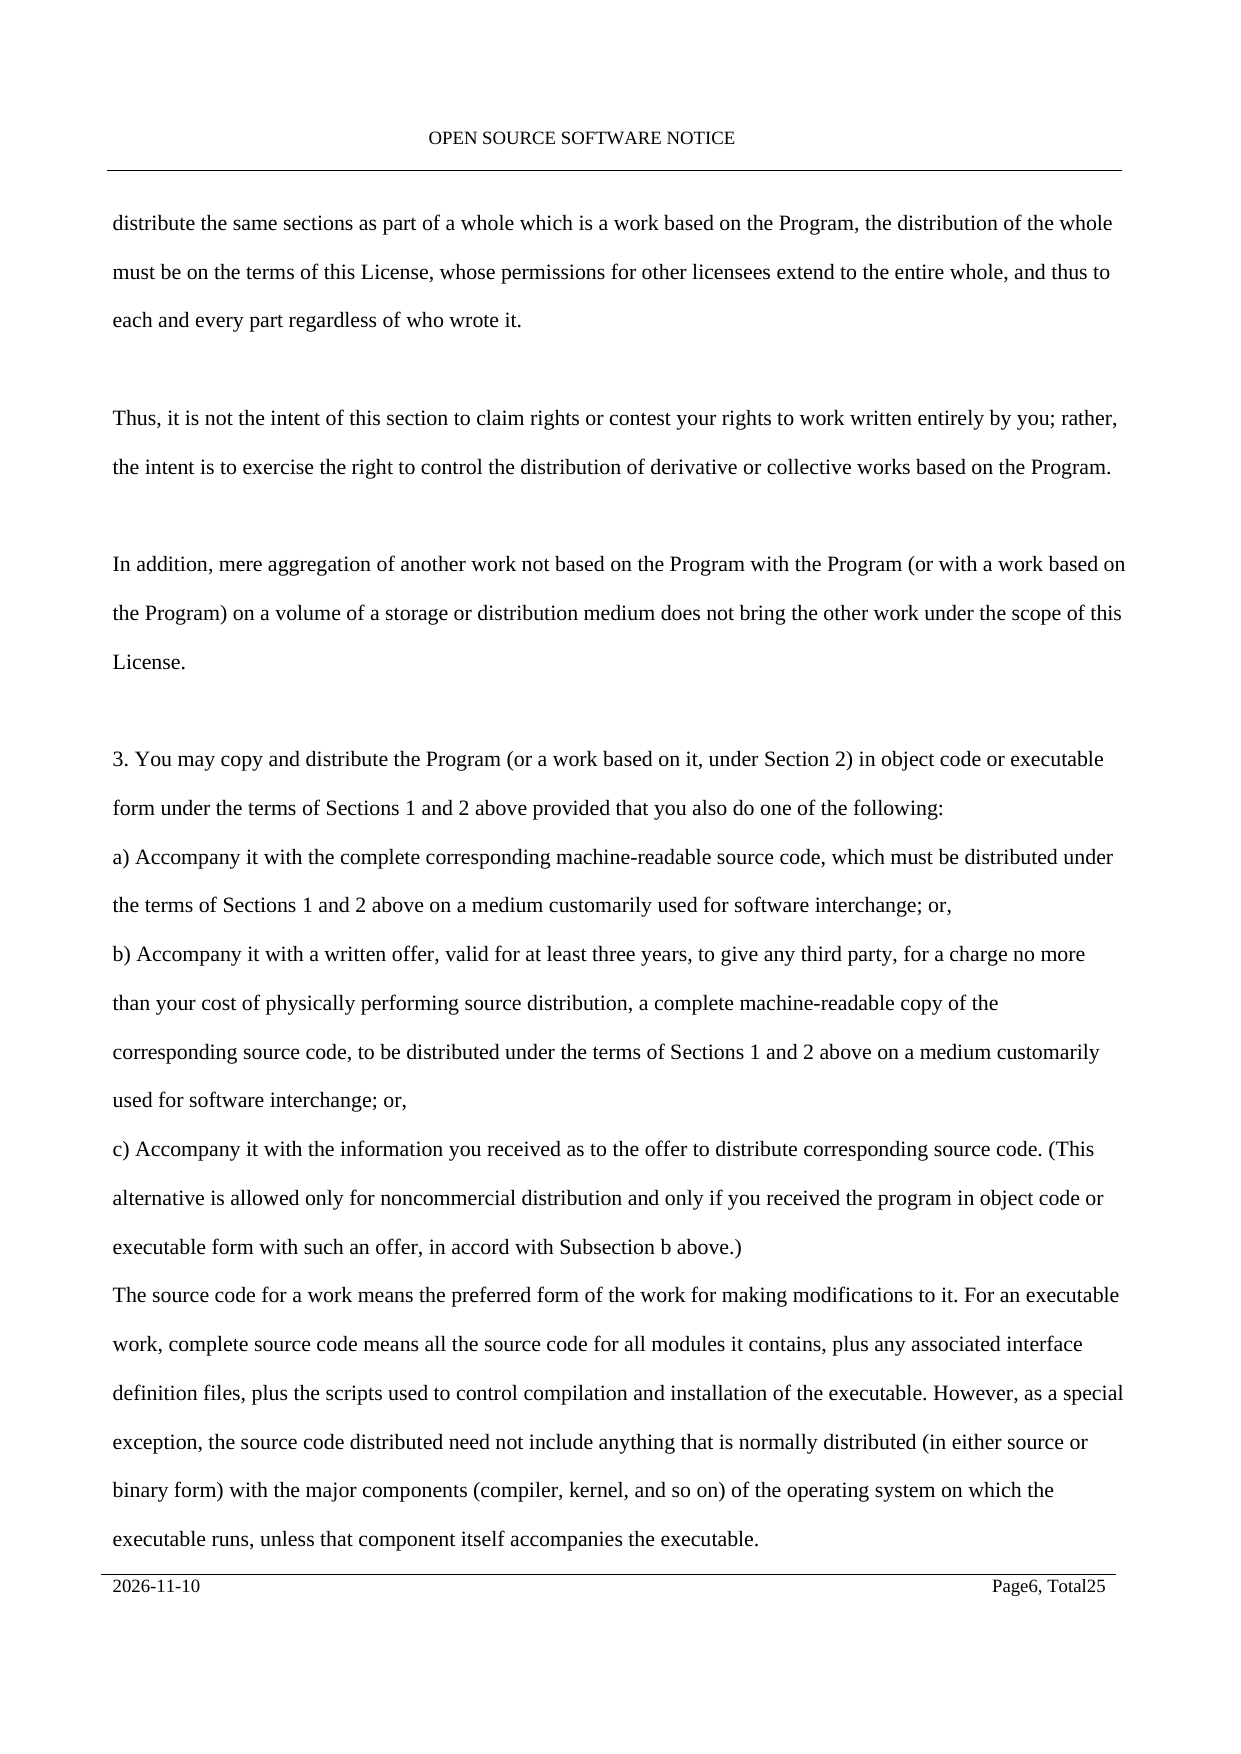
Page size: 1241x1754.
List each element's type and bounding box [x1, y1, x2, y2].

text [112, 206, 1128, 1555]
